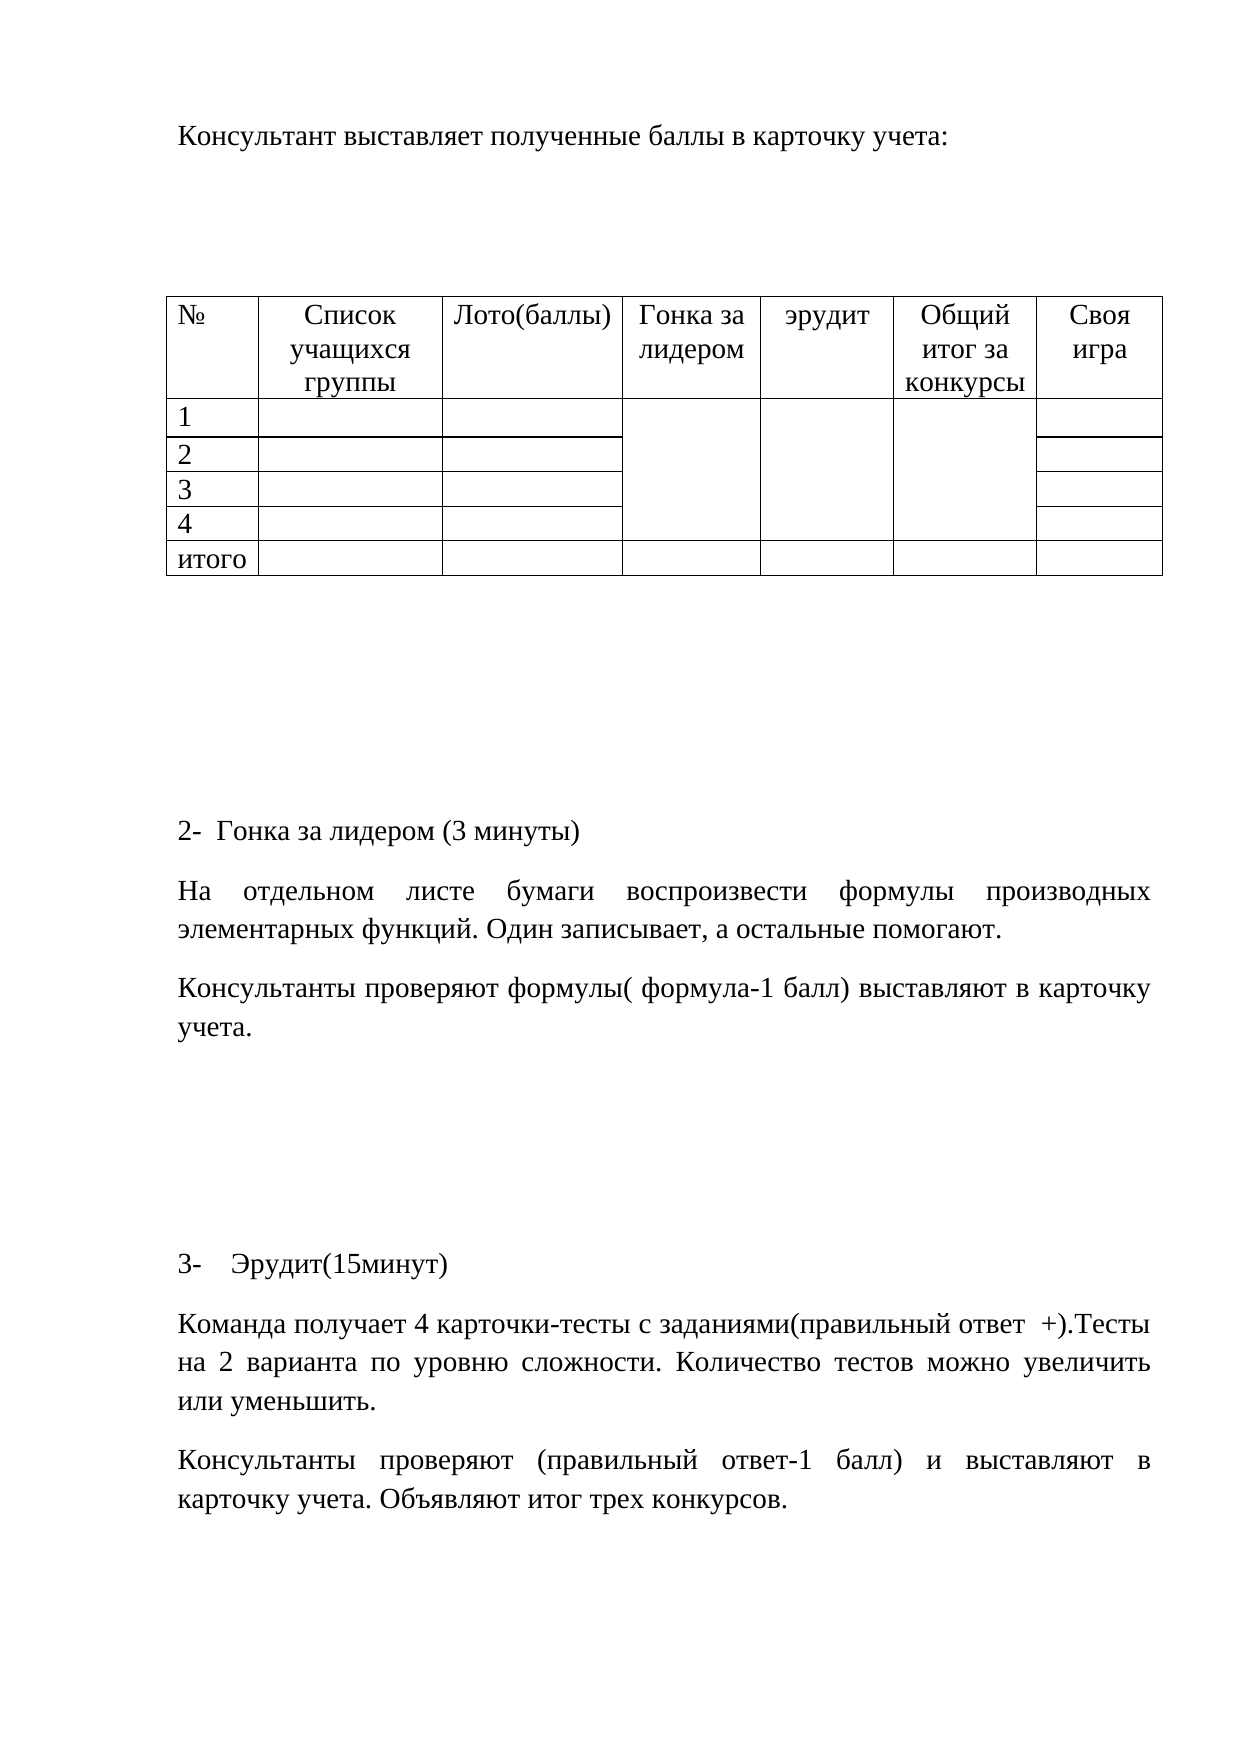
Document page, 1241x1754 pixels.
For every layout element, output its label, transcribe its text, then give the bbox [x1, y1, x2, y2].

text Консультанты проверяют формулы( формула-1 балл) выставляют в карточку учета. [177, 971, 1152, 1043]
table_cell [623, 399, 760, 540]
table_cell [761, 399, 893, 540]
table_cell 2 [167, 438, 258, 471]
table_cell [761, 541, 893, 575]
table_cell [259, 438, 442, 471]
table_cell 3 [167, 472, 258, 506]
table_header № [167, 297, 258, 398]
text На отдельном листе бумаги воспроизвести формулы производных элементарных функций. Один записывает, а остальные помогают. [177, 873, 1152, 945]
table_cell [894, 399, 1036, 540]
table_cell [259, 399, 442, 436]
table_cell [1037, 438, 1162, 471]
table_cell [443, 507, 622, 540]
table_cell [443, 472, 622, 506]
text Команда получает 4 карточки-тесты с заданиями(правильный ответ +).Тесты на 2 варианта по уровню сложности. Количество тестов можно увеличить или уменьшить. [177, 1306, 1152, 1417]
table_cell 4 [167, 507, 258, 540]
text 3- Эрудит(15минут) [177, 1247, 1152, 1280]
text 2- Гонка за лидером (3 минуты) [177, 813, 1152, 847]
table_cell [1037, 507, 1162, 540]
table_cell [443, 438, 622, 471]
text Консультант выставляет полученные баллы в карточку учета: [177, 118, 1152, 152]
table_header Гонка за лидером [623, 297, 760, 398]
table_cell [259, 541, 442, 575]
table_cell 1 [167, 399, 258, 436]
table_cell [1037, 399, 1162, 436]
table_header Своя игра [1037, 297, 1162, 398]
table_cell [443, 399, 622, 436]
table_header Лото(баллы) [443, 297, 622, 398]
table_cell [1037, 541, 1162, 575]
table_cell [894, 541, 1036, 575]
table_cell [259, 472, 442, 506]
table_header эрудит [761, 297, 893, 398]
table_header Общий итог за конкурсы [894, 297, 1036, 398]
table_cell [443, 541, 622, 575]
table_header Список учащихся группы [259, 297, 442, 398]
table_cell [1037, 472, 1162, 506]
text Консультанты проверяют (правильный ответ-1 балл) и выставляют в карточку учета. Объявляют итог трех конкурсов. [177, 1442, 1152, 1514]
table_cell итого [167, 541, 258, 575]
table_cell [623, 541, 760, 575]
table_cell [259, 507, 442, 540]
